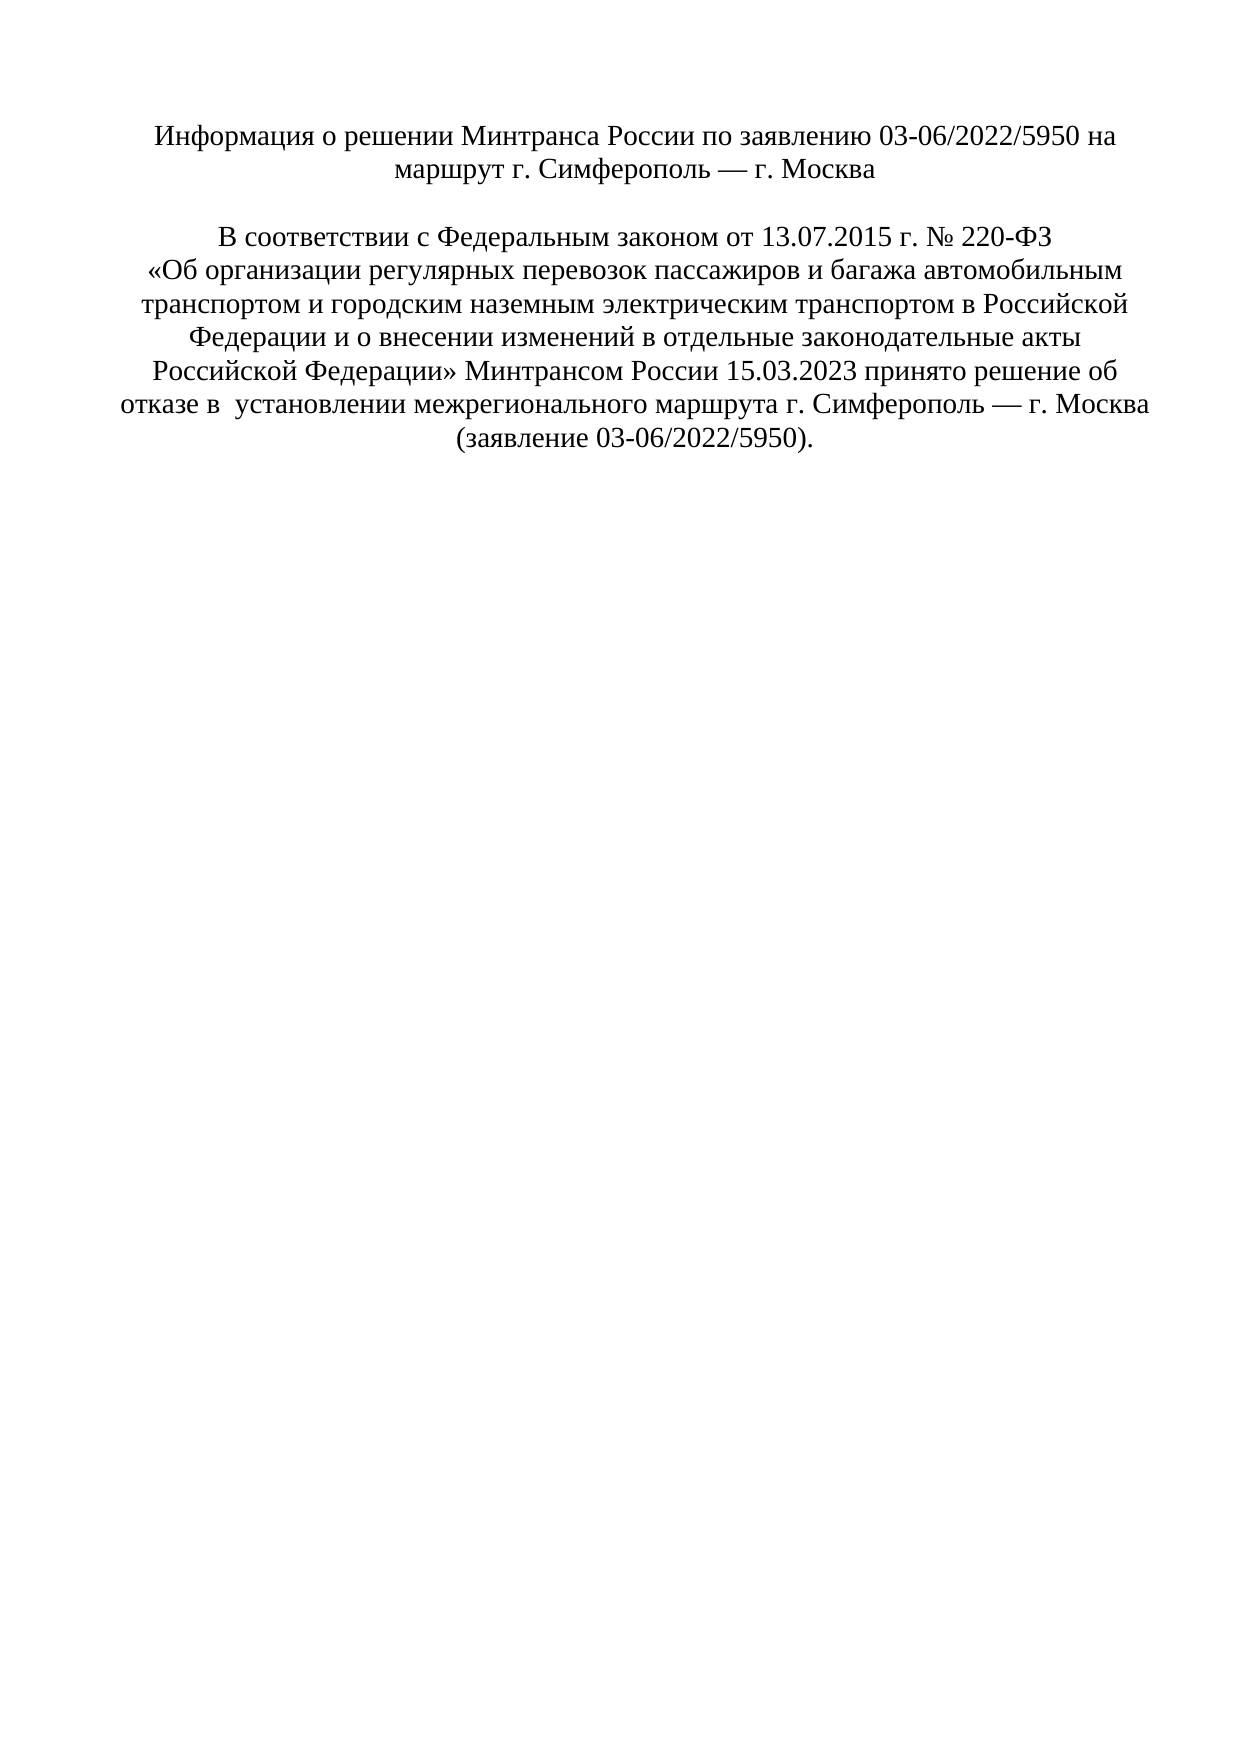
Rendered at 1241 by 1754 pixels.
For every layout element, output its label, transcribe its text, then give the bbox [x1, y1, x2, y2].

text В соответствии с Федеральным законом от 13.07.2015 г. № 220-ФЗ «Об организации регулярных перевозок пассажиров и багажа автомобильным транспортом и городским наземным электрическим транспортом в Российской Федерации и о внесении изменений в отдельные законодательные акты Российской Федерации» Минтрансом России 15.03.2023 принято решение об отказе в установлении межрегионального маршрута г. Симферополь — г. Москва (заявление 03-06/2022/5950). [118, 219, 1152, 453]
text Информация о решении Минтранса России по заявлению 03-06/2022/5950 на маршрут г. Симферополь — г. Москва [118, 118, 1152, 185]
